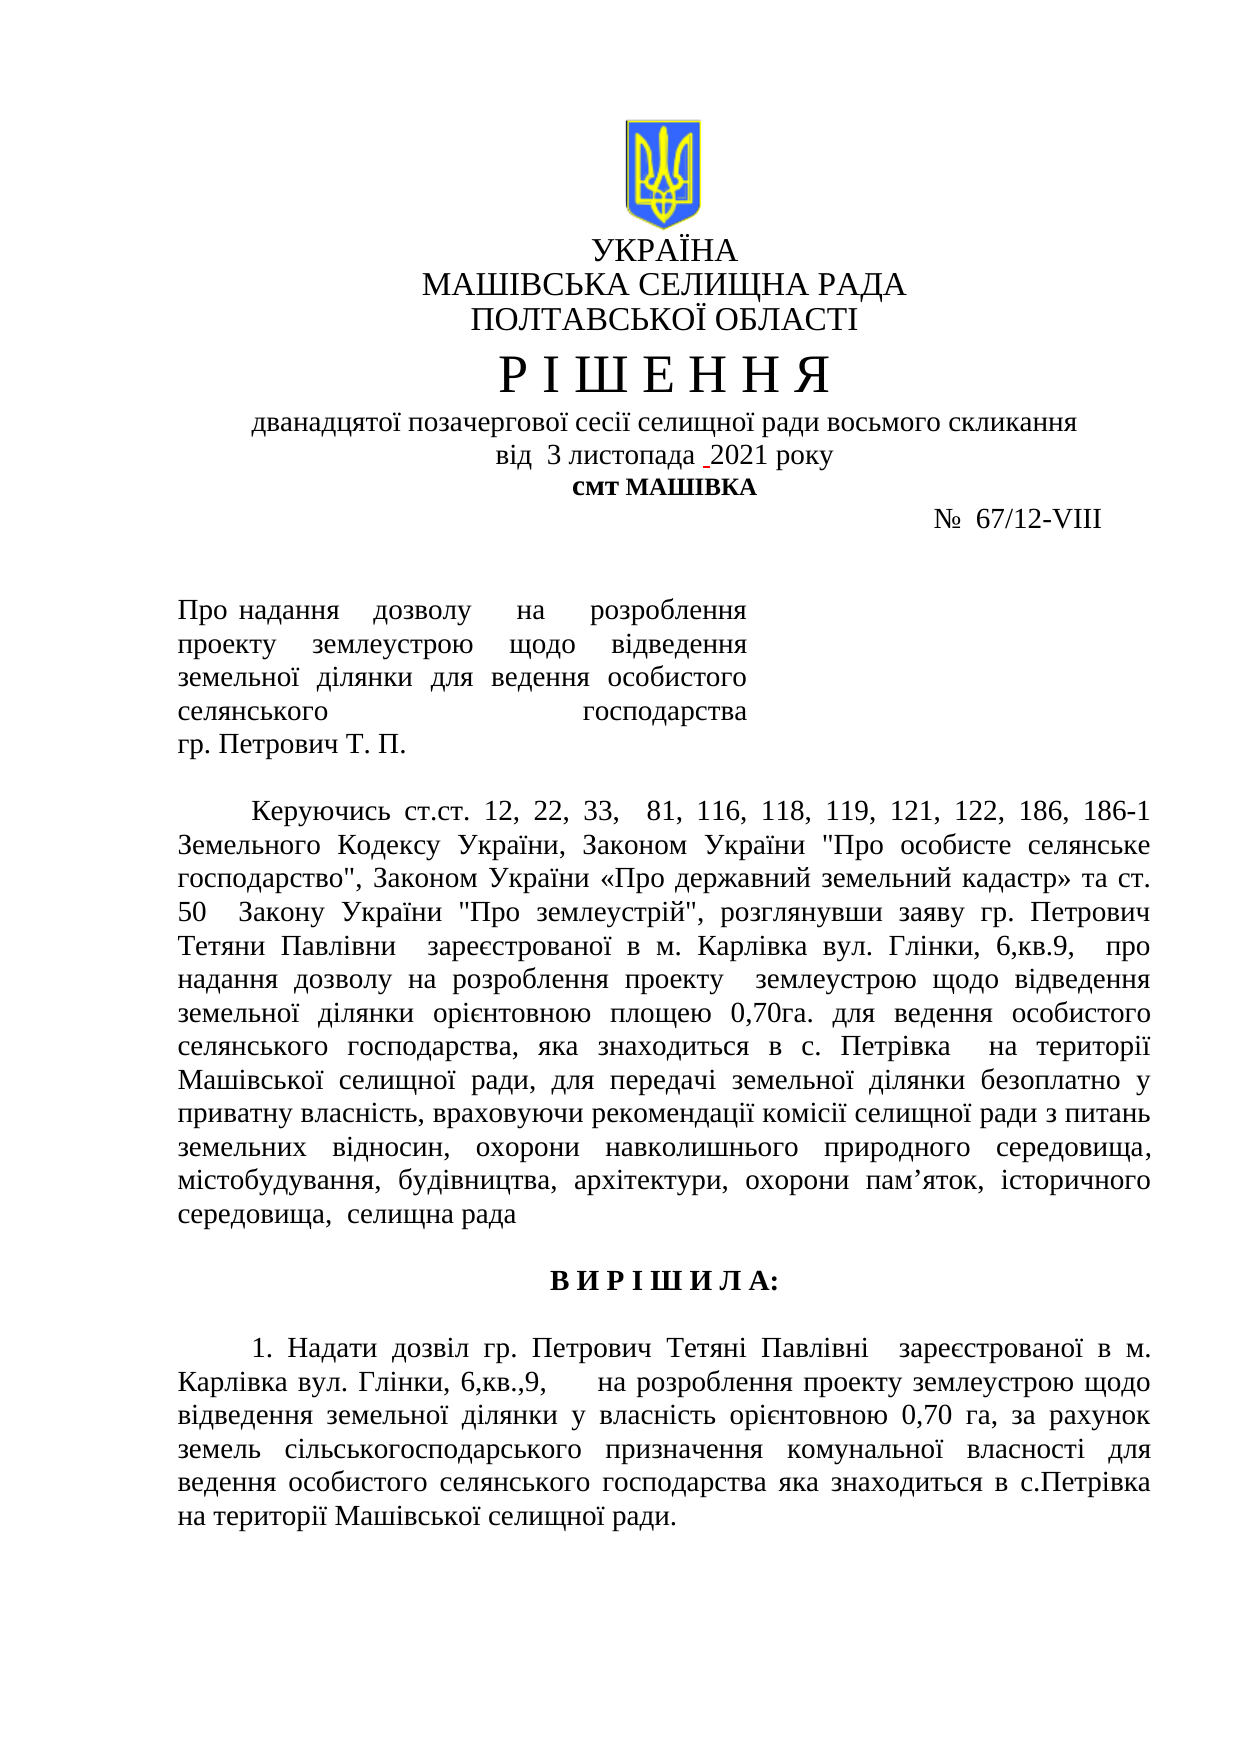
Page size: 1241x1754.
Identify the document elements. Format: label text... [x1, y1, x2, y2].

text Керуючись ст.ст. 12, 22, 33, 81, 116, 118, 119, 121, 122, 186, 186-1 Земельного Кодексу України, Законом України "Про особисте селянське господарство", Законом України «Про державний земельний кадастр» та ст. 50 Закону України "Про землеустрій", розглянувши заяву гр. Петрович Тетяни Павлівни зареєстрованої в м. Карлівка вул. Глінки, 6,кв.9, про надання дозволу на розроблення проекту землеустрою щодо відведення земельної ділянки орієнтовною площею 0,70га. для ведення особистого селянського господарства, яка знаходиться в с. Петрівка на території Машівської селищної ради, для передачі земельної ділянки безоплатно у приватну власність, враховуючи рекомендації комісії селищної ради з питань земельних відносин, охорони навколишнього природного середовища, містобудування, будівництва, архітектури, охорони пам’яток, історичного середовища, селищна рада [177, 793, 1152, 1229]
subtitle Р І Ш Е Н Н Я [177, 348, 1152, 404]
text УКРАЇНА [177, 234, 1152, 268]
text МАШІВСЬКА СЕЛИЩНА РАДА [177, 268, 1152, 303]
list від 3 листопада 2021 року [177, 437, 1152, 471]
text № 67/12-VІІІ [177, 501, 1152, 535]
list смт МАШІВКА [177, 471, 1152, 501]
text 1. Надати дозвіл гр. Петрович Тетяні Павлівні зареєстрованої в м. Карлівка вул. Глінки, 6,кв.,9, на розроблення проекту землеустрою щодо відведення земельної ділянки у власність орієнтовною 0,70 га, за рахунок земель сільськогосподарського призначення комунальної власності для ведення особистого селянського господарства яка знаходиться в с.Петрівка на території Машівської селищної ради. [177, 1330, 1152, 1531]
list дванадцятої позачергової сесії селищної ради восьмого скликання [177, 404, 1152, 437]
table_header Про надання дозволу на розроблення проекту землеустрою щодо відведення земельної ділянки для ведення особистого селянського господарства гр. Петрович Т. П. [166, 592, 758, 793]
text ПОЛТАВСЬКОЇ ОБЛАСТІ [177, 303, 1152, 337]
text В И Р І Ш И Л А: [177, 1263, 1152, 1297]
